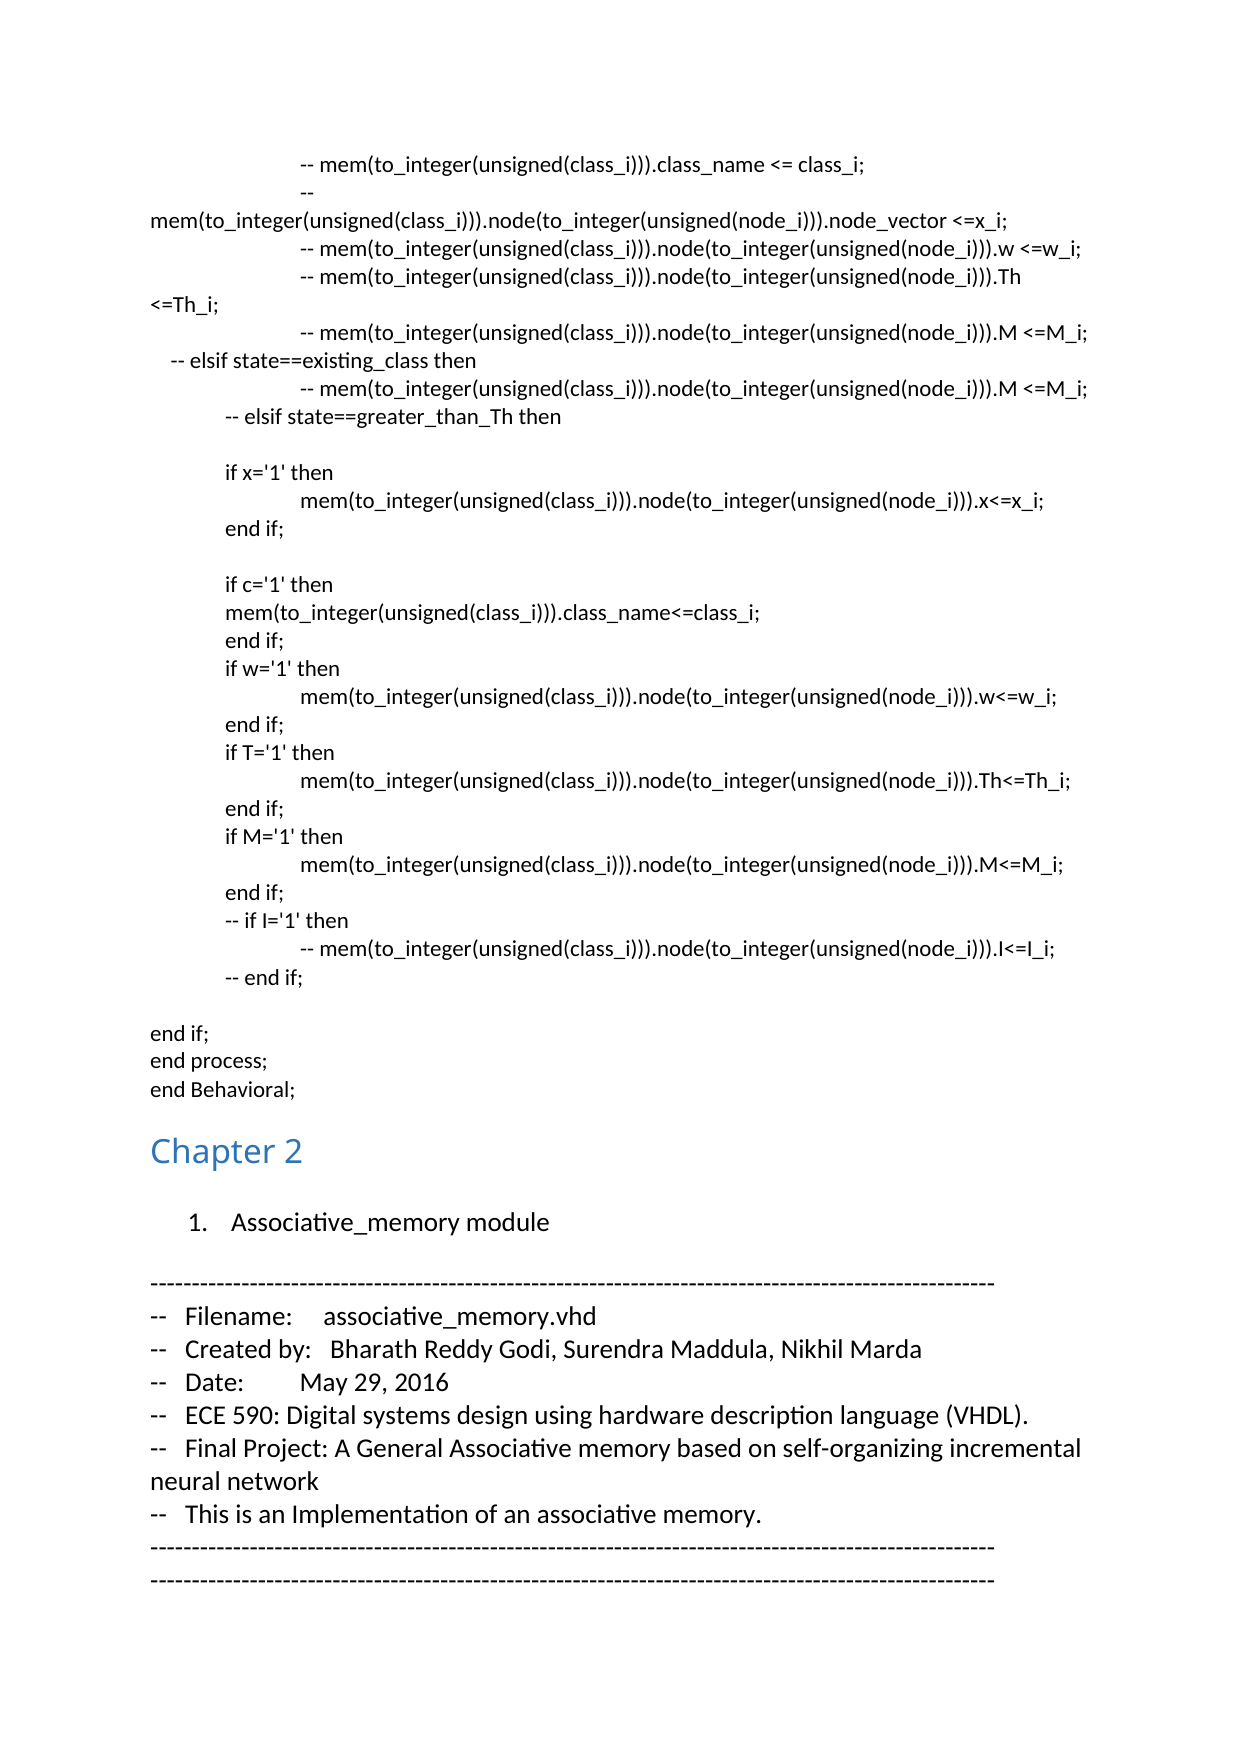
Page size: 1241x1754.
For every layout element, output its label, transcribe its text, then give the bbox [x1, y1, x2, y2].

text ------------------------------------------------------------------------------------------------------ [150, 1266, 1090, 1299]
text -- mem(to_integer(unsigned(class_i))).node(to_integer(unsigned(node_i))).I<=I_i; [150, 934, 1090, 963]
text -- This is an Implementation of an associative memory. [150, 1497, 1090, 1530]
text if T='1' then [150, 738, 1090, 766]
text end if; [150, 1019, 1090, 1047]
text end if; [150, 626, 1090, 654]
text end if; [150, 710, 1090, 738]
text -- Date: May 29, 2016 [150, 1365, 1090, 1398]
text mem(to_integer(unsigned(class_i))).node(to_integer(unsigned(node_i))).M<=M_i; [150, 851, 1090, 878]
text -- mem(to_integer(unsigned(class_i))).node(to_integer(unsigned(node_i))).w <=w_i; [150, 234, 1090, 262]
text ------------------------------------------------------------------------------------------------------ [150, 1563, 1090, 1596]
text if x='1' then [150, 458, 1090, 486]
text -- mem(to_integer(unsigned(class_i))).node(to_integer(unsigned(node_i))).node_vector <=x_i; [150, 178, 1090, 234]
text mem(to_integer(unsigned(class_i))).class_name<=class_i; [150, 598, 1090, 626]
text end if; [150, 514, 1090, 542]
text if M='1' then [150, 822, 1090, 851]
text end if; [150, 878, 1090, 907]
text -- mem(to_integer(unsigned(class_i))).class_name <= class_i; [150, 150, 1090, 178]
text -- mem(to_integer(unsigned(class_i))).node(to_integer(unsigned(node_i))).M <=M_i; [150, 318, 1090, 346]
text -- ECE 590: Digital systems design using hardware description language (VHDL). [150, 1398, 1090, 1431]
text mem(to_integer(unsigned(class_i))).node(to_integer(unsigned(node_i))).w<=w_i; [150, 682, 1090, 710]
text end process; [150, 1047, 1090, 1075]
text -- elsif state==greater_than_Th then [150, 402, 1090, 430]
text -- Final Project: A General Associative memory based on self-organizing incremental neural network [150, 1431, 1090, 1497]
text if c='1' then [150, 570, 1090, 598]
text -- if I='1' then [150, 907, 1090, 934]
subtitle Chapter 2 [150, 1128, 1090, 1173]
list Associative_memory module [187, 1205, 1090, 1238]
text ------------------------------------------------------------------------------------------------------ [150, 1530, 1090, 1563]
text -- end if; [150, 963, 1090, 991]
text -- elsif state==existing_class then [150, 346, 1090, 374]
text -- Filename: associative_memory.vhd [150, 1299, 1090, 1332]
text -- Created by: Bharath Reddy Godi, Surendra Maddula, Nikhil Marda [150, 1332, 1090, 1365]
text mem(to_integer(unsigned(class_i))).node(to_integer(unsigned(node_i))).x<=x_i; [150, 486, 1090, 514]
text -- mem(to_integer(unsigned(class_i))).node(to_integer(unsigned(node_i))).M <=M_i; [150, 374, 1090, 402]
text end Behavioral; [150, 1075, 1090, 1103]
text if w='1' then [150, 654, 1090, 682]
text mem(to_integer(unsigned(class_i))).node(to_integer(unsigned(node_i))).Th<=Th_i; [150, 766, 1090, 794]
text end if; [150, 794, 1090, 822]
text -- mem(to_integer(unsigned(class_i))).node(to_integer(unsigned(node_i))).Th <=Th_i; [150, 262, 1090, 318]
